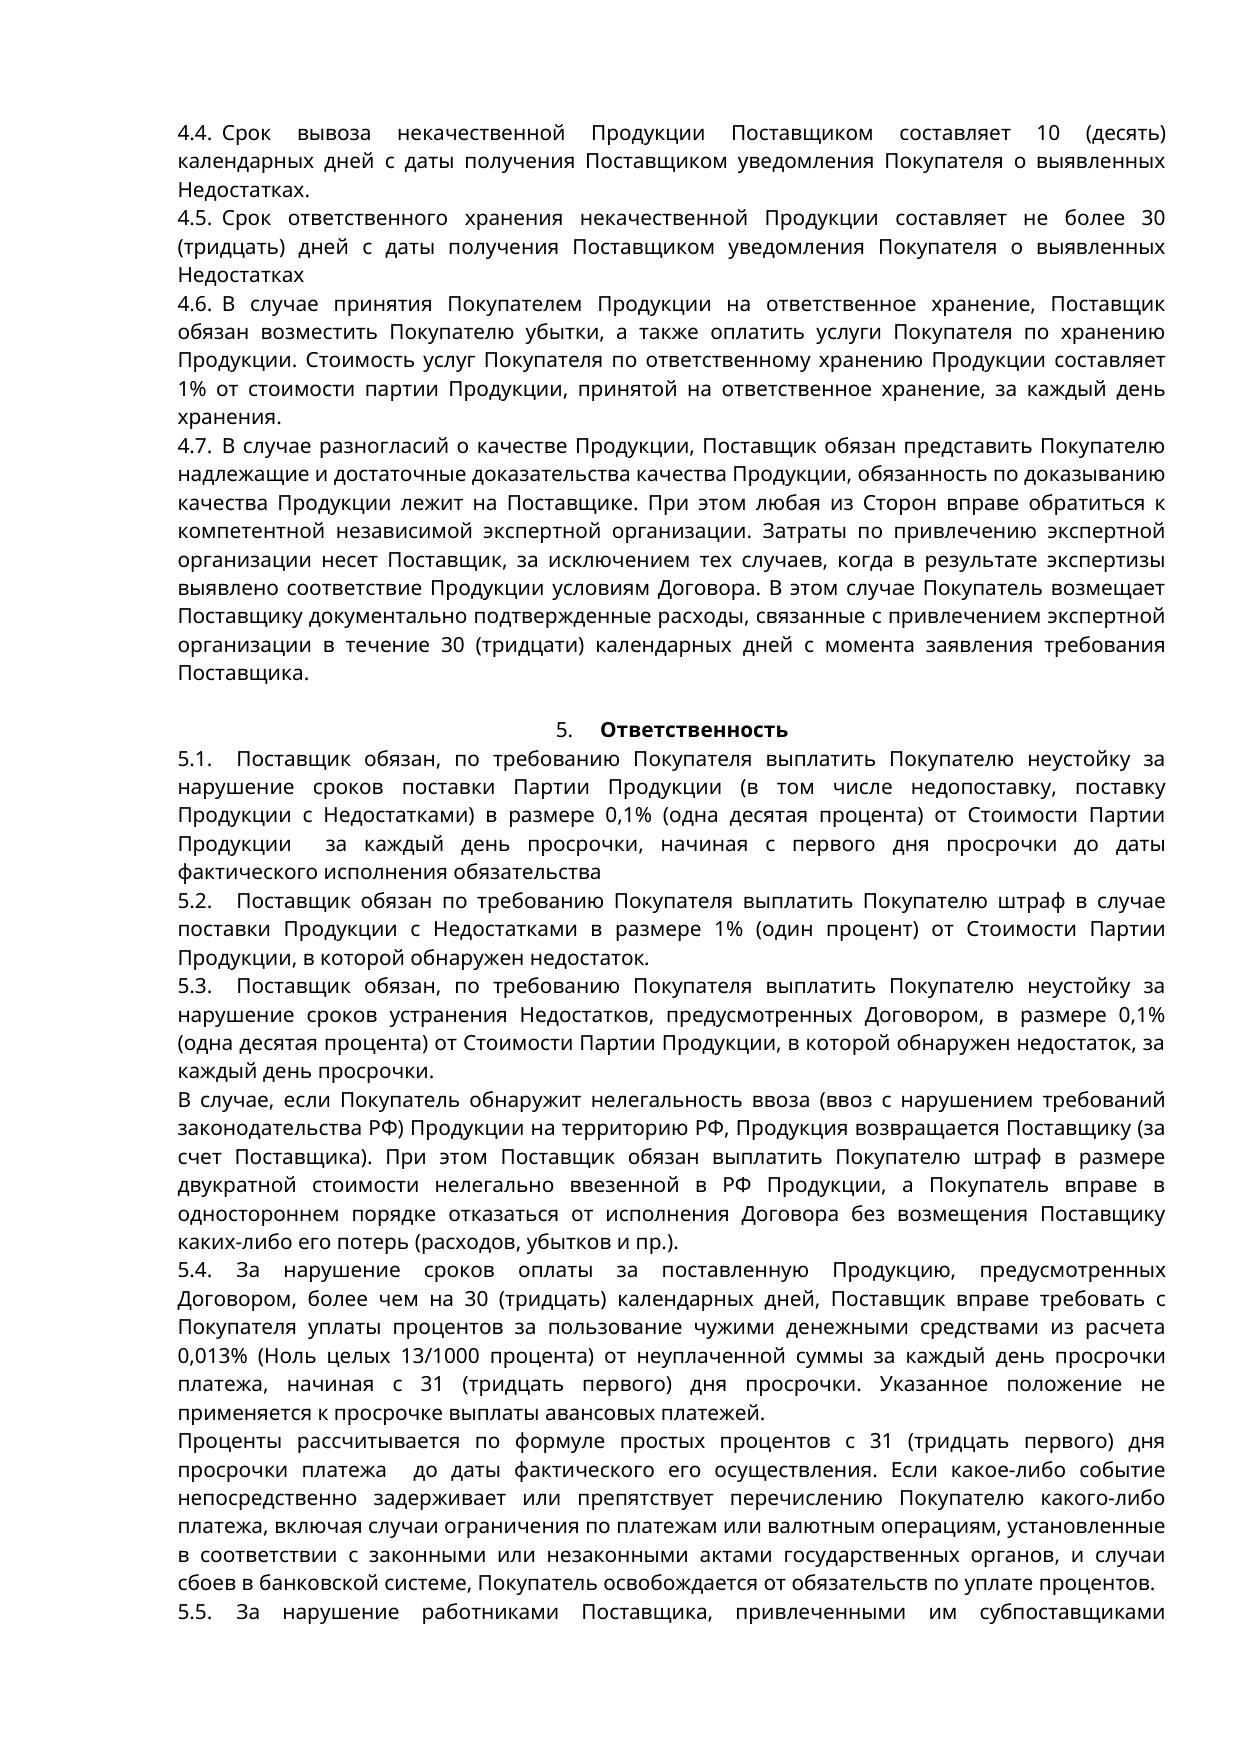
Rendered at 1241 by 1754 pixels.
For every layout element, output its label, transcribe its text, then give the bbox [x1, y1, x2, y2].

list Срок ответственного хранения некачественной Продукции составляет не более 30 (тридцать) дней с даты получения Поставщиком уведомления Покупателя о выявленных Недостатках [177, 203, 1167, 289]
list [177, 1597, 1167, 1625]
list Срок вывоза некачественной Продукции Поставщиком составляет 10 (десять) календарных дней с даты получения Поставщиком уведомления Покупателя о выявленных Недостатках. [177, 118, 1167, 203]
text Проценты рассчитывается по формуле простых процентов с 31 (тридцать первого) дня просрочки платежа до даты фактического его осуществления. Если какое-либо событие непосредственно задерживает или препятствует перечислению Покупателю какого-либо платежа, включая случаи ограничения по платежам или валютным операциям, установленные в соответствии с законными или незаконными актами государственных органов, и случаи сбоев в банковской системе, Покупатель освобождается от обязательств по уплате процентов. [177, 1426, 1167, 1597]
list Поставщик обязан, по требованию Покупателя выплатить Покупателю неустойку за нарушение сроков поставки Партии Продукции (в том числе недопоставку, поставку Продукции с Недостатками) в размере 0,1% (одна десятая процента) от Стоимости Партии Продукции за каждый день просрочки, начиная с первого дня просрочки до даты фактического исполнения обязательства [177, 744, 1167, 886]
list Поставщик обязан, по требованию Покупателя выплатить Покупателю неустойку за нарушение сроков устранения Недостатков, предусмотренных Договором, в размере 0,1% (одна десятая процента) от Стоимости Партии Продукции, в которой обнаружен недостаток, за каждый день просрочки. [177, 971, 1167, 1085]
list В случае принятия Покупателем Продукции на ответственное хранение, Поставщик обязан возместить Покупателю убытки, а также оплатить услуги Покупателя по хранению Продукции. Стоимость услуг Покупателя по ответственному хранению Продукции составляет 1% от стоимости партии Продукции, принятой на ответственное хранение, за каждый день хранения. [177, 289, 1167, 431]
list За нарушение сроков оплаты за поставленную Продукцию, предусмотренных Договором, более чем на 30 (тридцать) календарных дней, Поставщик вправе требовать с Покупателя уплаты процентов за пользование чужими денежными средствами из расчета 0,013% (Ноль целых 13/1000 процента) от неуплаченной суммы за каждый день просрочки платежа, начиная с 31 (тридцать первого) дня просрочки. Указанное положение не применяется к просрочке выплаты авансовых платежей. [177, 1256, 1167, 1426]
list Ответственность [177, 715, 1167, 744]
text В случае, если Покупатель обнаружит нелегальность ввоза (ввоз с нарушением требований законодательства РФ) Продукции на территорию РФ, Продукция возвращается Поставщику (за счет Поставщика). При этом Поставщик обязан выплатить Покупателю штраф в размере двукратной стоимости нелегально ввезенной в РФ Продукции, а Покупатель вправе в одностороннем порядке отказаться от исполнения Договора без возмещения Поставщику каких-либо его потерь (расходов, убытков и пр.). [177, 1085, 1167, 1256]
list В случае разногласий о качестве Продукции, Поставщик обязан представить Покупателю надлежащие и достаточные доказательства качества Продукции, обязанность по доказыванию качества Продукции лежит на Поставщике. При этом любая из Сторон вправе обратиться к компетентной независимой экспертной организации. Затраты по привлечению экспертной организации несет Поставщик, за исключением тех случаев, когда в результате экспертизы выявлено соответствие Продукции условиям Договора. В этом случае Покупатель возмещает Поставщику документально подтвержденные расходы, связанные с привлечением экспертной организации в течение 30 (тридцати) календарных дней с момента заявления требования Поставщика. [177, 431, 1167, 687]
list Поставщик обязан по требованию Покупателя выплатить Покупателю штраф в случае поставки Продукции с Недостатками в размере 1% (один процент) от Стоимости Партии Продукции, в которой обнаружен недостаток. [177, 886, 1167, 971]
